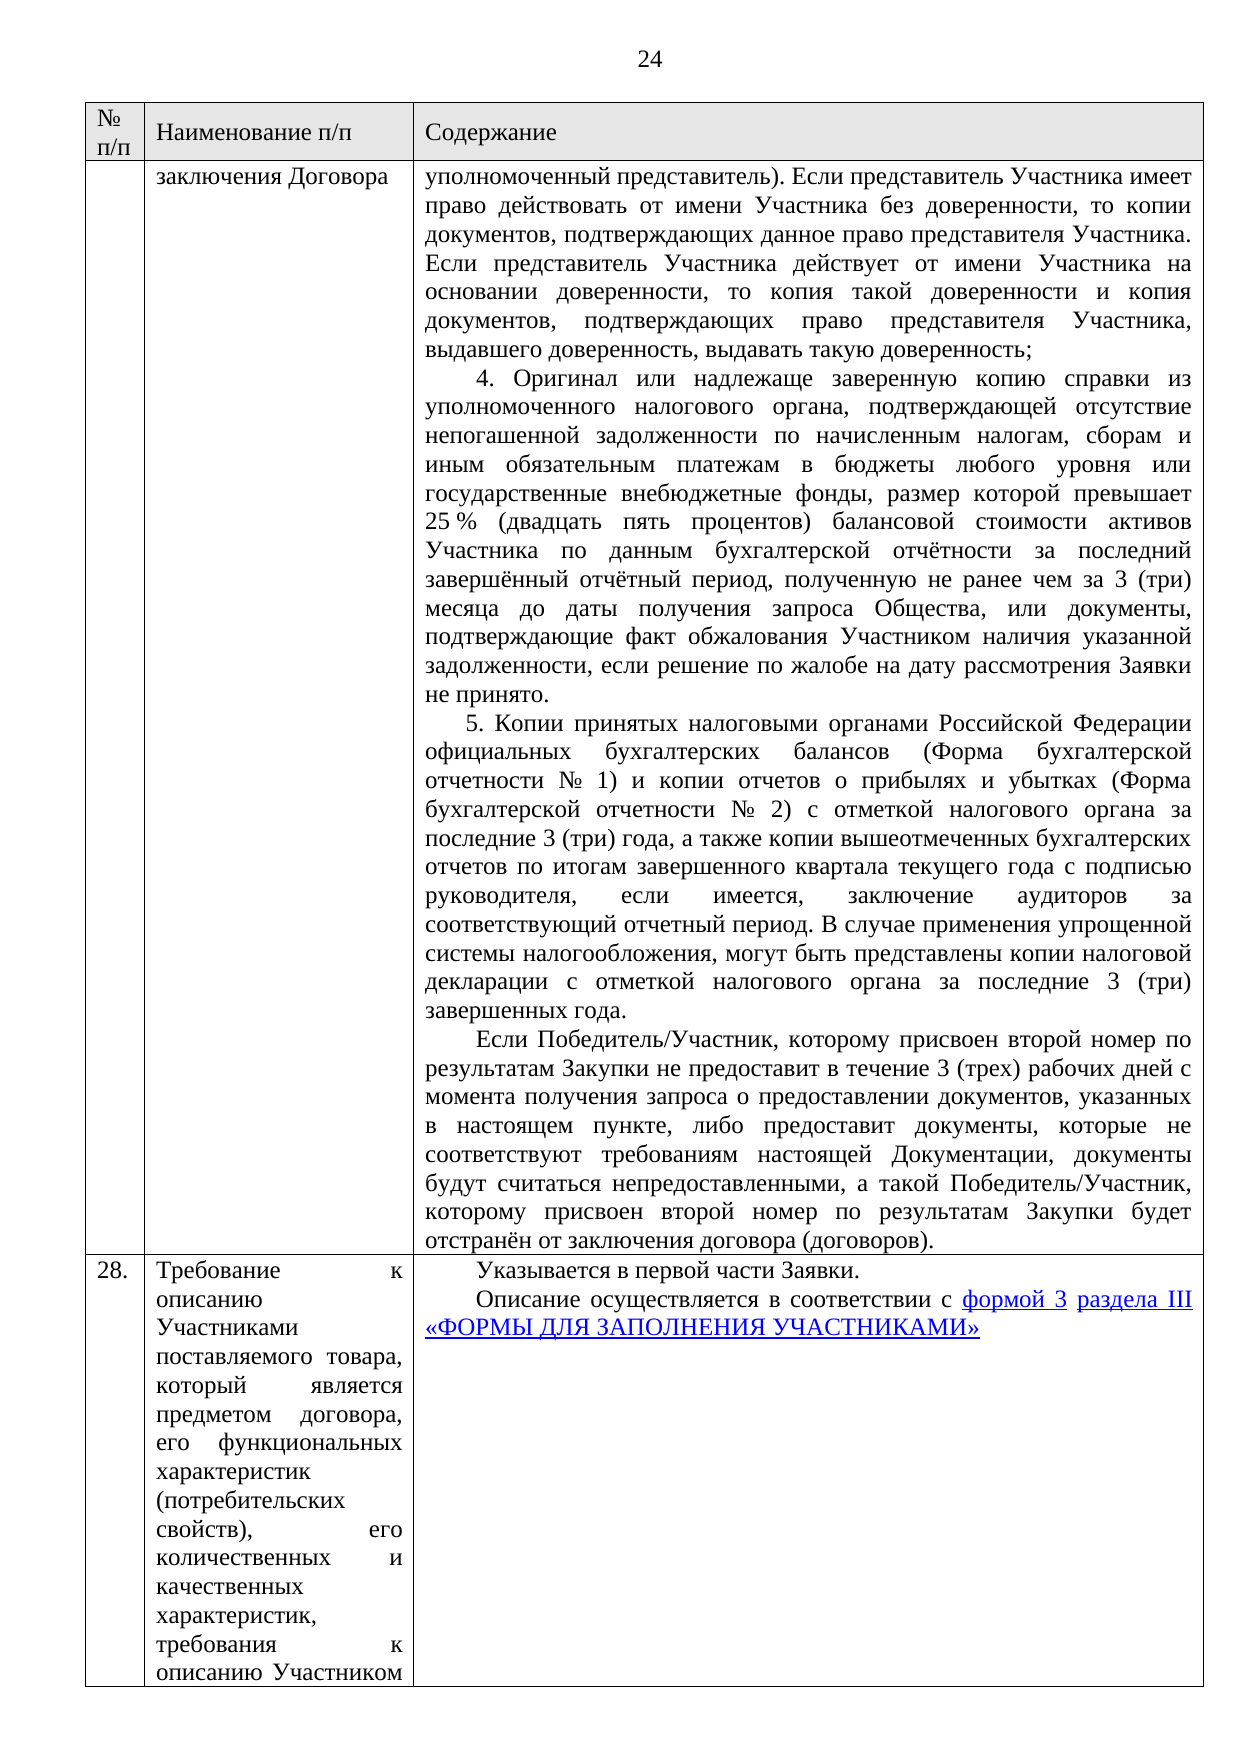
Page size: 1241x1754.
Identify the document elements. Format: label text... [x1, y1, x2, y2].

table_cell [86, 1255, 144, 1686]
table_cell [86, 161, 144, 1254]
table_header Наименование п/п [145, 103, 413, 160]
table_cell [414, 161, 1203, 1254]
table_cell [414, 1255, 1203, 1686]
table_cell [145, 161, 413, 1254]
table_header № п/п [86, 103, 144, 160]
table_header Содержание [414, 103, 1203, 160]
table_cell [145, 1255, 413, 1686]
